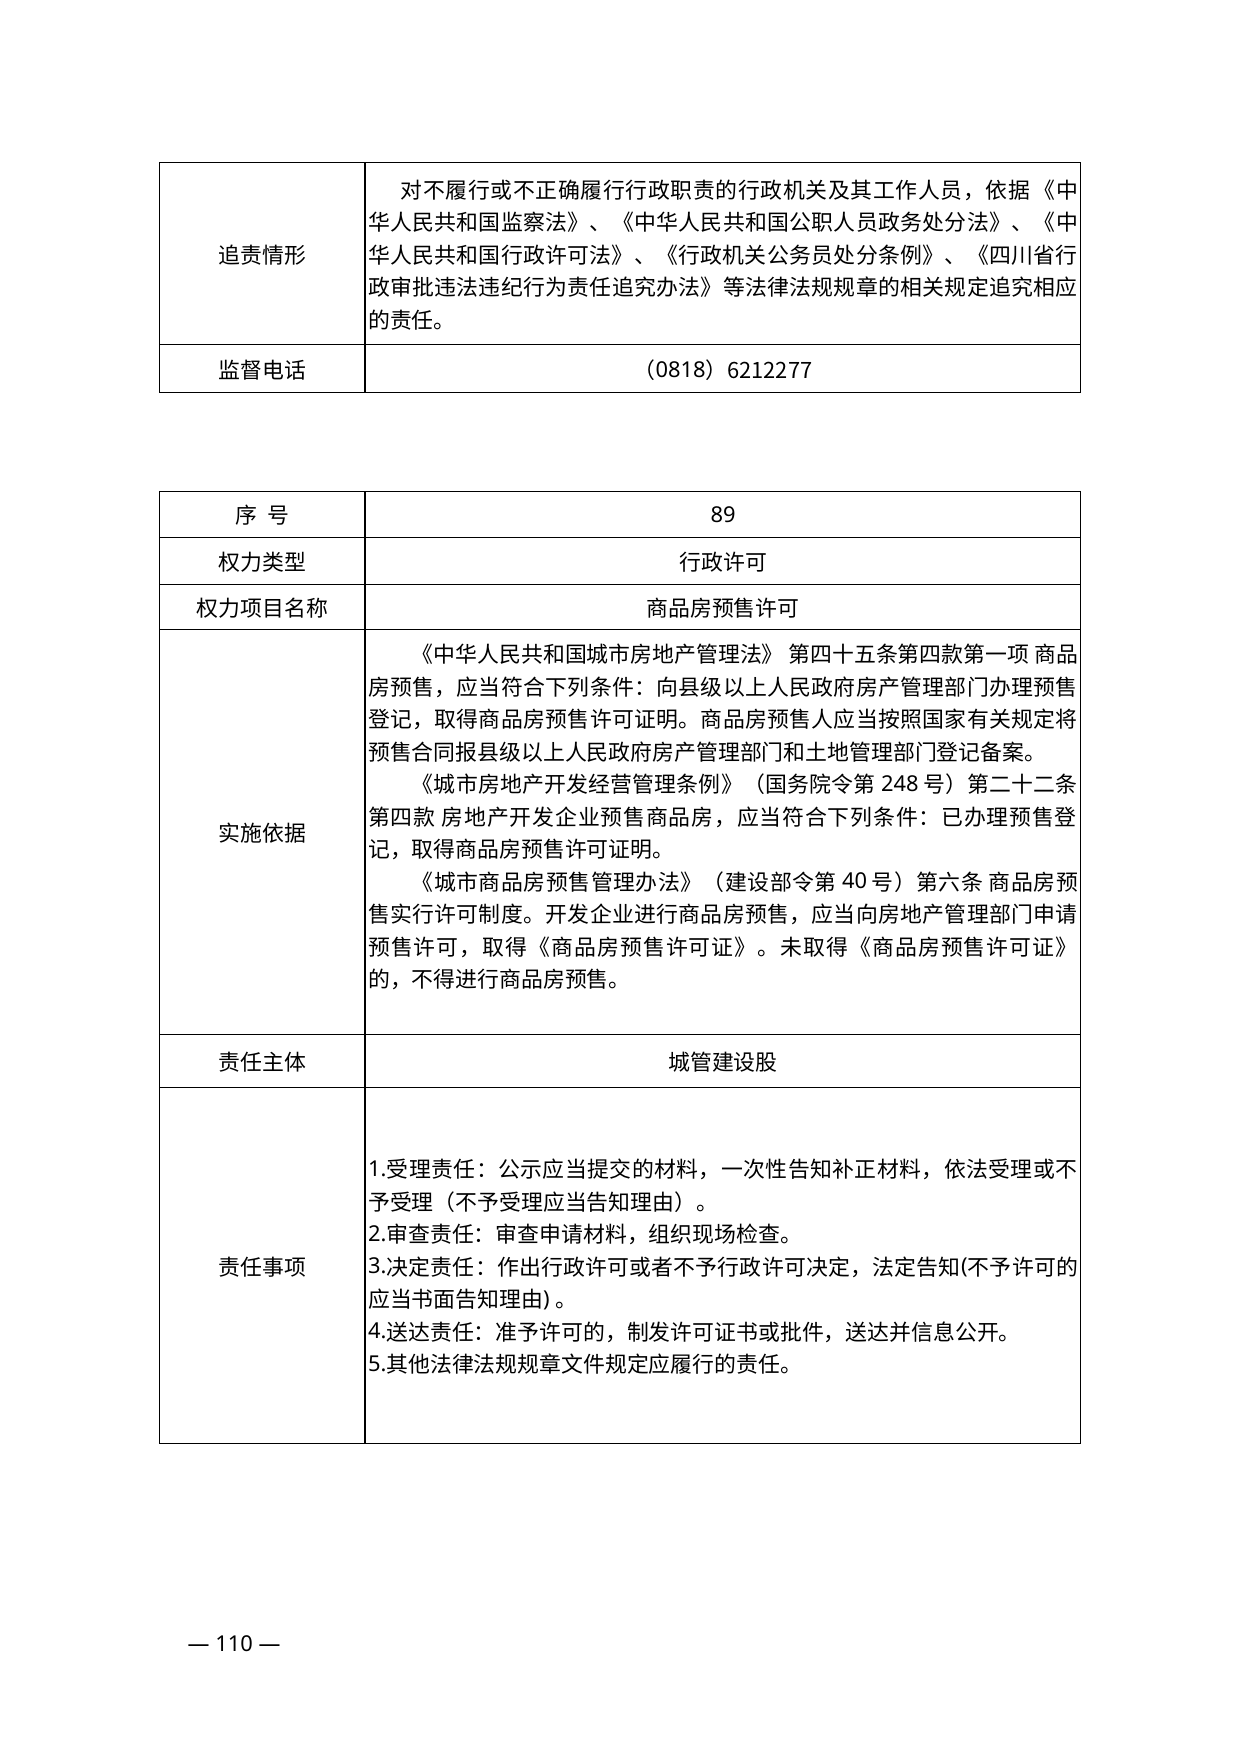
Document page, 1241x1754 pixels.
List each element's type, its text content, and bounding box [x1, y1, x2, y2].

table_cell 权力项目名称 [160, 585, 364, 629]
table_cell 对不履行或不正确履行行政职责的行政机关及其工作人员，依据《中华人民共和国监察法》、《中华人民共和国公职人员政务处分法》、《中华人民共和国行政许可法》、《行政机关公务员处分条例》、《四川省行政审批违法违纪行为责任追究办法》等法律法规规章的相关规定追究相应的责任。 [366, 163, 1080, 344]
table_cell 城管建设股 [366, 1035, 1080, 1087]
table_cell 1.受理责任：公示应当提交的材料，一次性告知补正材料，依法受理或不予受理（不予受理应当告知理由）。 2.审查责任：审查申请材料，组织现场检查。 3.决定责任：作出行政许可或者不予行政许可决定，法定告知(不予许可的应当书面告知理由) 。 4.送达责任：准予许可的，制发许可证书或批件，送达并信息公开。 5.其他法律法规规章文件规定应履行的责任。 [366, 1088, 1080, 1443]
table_cell 商品房预售许可 [366, 585, 1080, 629]
table_header 序 号 [160, 492, 364, 537]
table_cell 责任主体 [160, 1035, 364, 1087]
table_cell 权力类型 [160, 538, 364, 584]
table_cell 责任事项 [160, 1088, 364, 1443]
table_cell （0818）6212277 [366, 345, 1080, 392]
table_cell 实施依据 [160, 630, 364, 1033]
table_cell 监督电话 [160, 345, 364, 392]
table_header 89 [366, 492, 1080, 537]
table_cell 追责情形 [160, 163, 364, 344]
table_cell 《中华人民共和国城市房地产管理法》 第四十五条第四款第一项 商品房预售，应当符合下列条件：向县级以上人民政府房产管理部门办理预售登记，取得商品房预售许可证明。商品房预售人应当按照国家有关规定将预售合同报县级以上人民政府房产管理部门和土地管理部门登记备案。 《城市房地产开发经营管理条例》（国务院令第248号）第二十二条第四款 房地产开发企业预售商品房，应当符合下列条件：已办理预售登记，取得商品房预售许可证明。 《城市商品房预售管理办法》（建设部令第40号）第六条 商品房预售实行许可制度。开发企业进行商品房预售，应当向房地产管理部门申请预售许可，取得《商品房预售许可证》。未取得《商品房预售许可证》的，不得进行商品房预售。 [366, 630, 1080, 1033]
table_cell 行政许可 [366, 538, 1080, 584]
